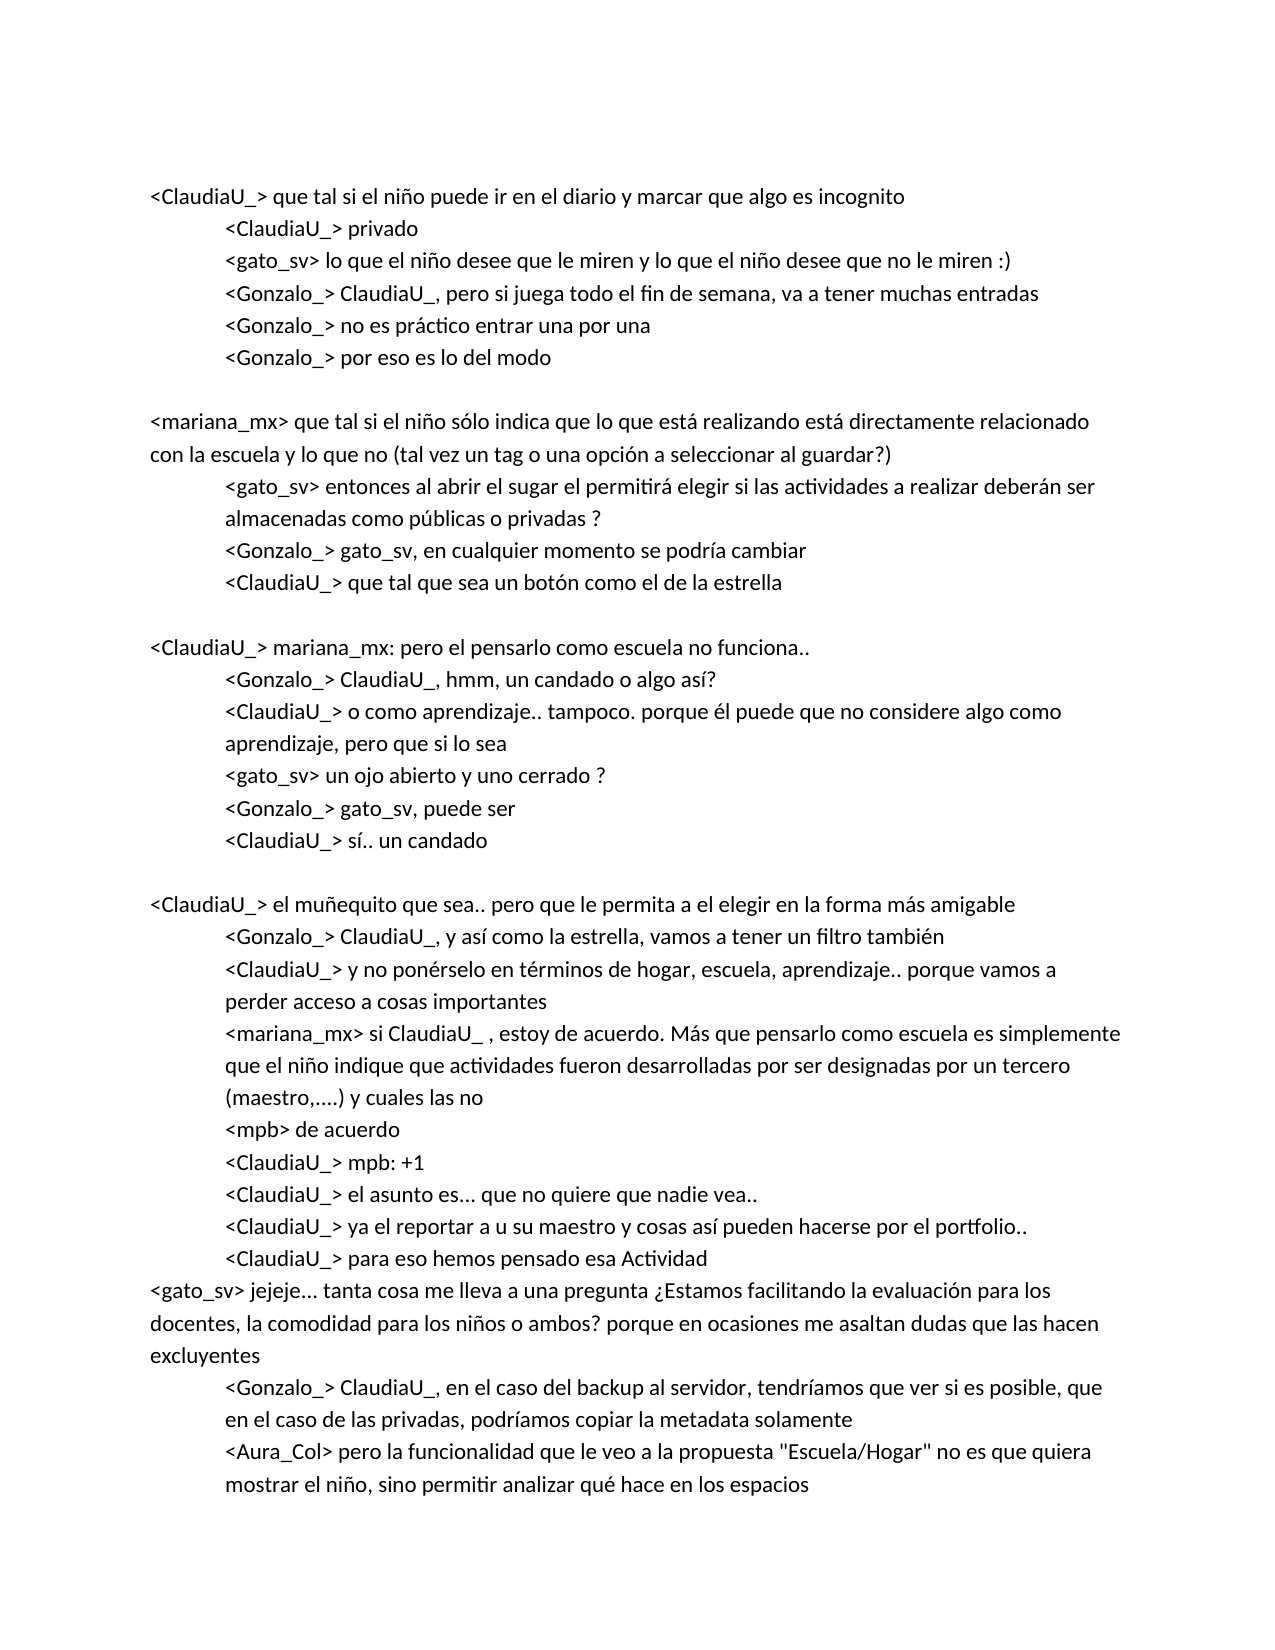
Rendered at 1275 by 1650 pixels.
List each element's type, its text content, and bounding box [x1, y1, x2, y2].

text <gato_sv> lo que el niño desee que le miren y lo que el niño desee que no le miren :) [150, 247, 1125, 274]
text <gato_sv> entonces al abrir el sugar el permitirá elegir si las actividades a realizar deberán ser almacenadas como públicas o privadas ? [225, 472, 1125, 532]
text <Gonzalo_> por eso es lo del modo [150, 343, 1125, 371]
text <ClaudiaU_> el asunto es... que no quiere que nadie vea.. [150, 1180, 1125, 1208]
text <Aura_Col> pero la funcionalidad que le veo a la propuesta "Escuela/Hogar" no es que quiera mostrar el niño, sino permitir analizar qué hace en los espacios [225, 1437, 1125, 1498]
text <gato_sv> un ojo abierto y uno cerrado ? [225, 762, 1125, 789]
text <ClaudiaU_> o como aprendizaje.. tampoco. porque él puede que no considere algo como aprendizaje, pero que si lo sea [225, 697, 1125, 757]
text <Gonzalo_> ClaudiaU_, hmm, un candado o algo así? [150, 665, 1125, 693]
text <mariana_mx> si ClaudiaU_ , estoy de acuerdo. Más que pensarlo como escuela es simplemente que el niño indique que actividades fueron desarrolladas por ser designadas por un tercero (maestro,....) y cuales las no [225, 1019, 1125, 1111]
text <mpb> de acuerdo [225, 1116, 1125, 1144]
text <ClaudiaU_> que tal si el niño puede ir en el diario y marcar que algo es incognito [150, 182, 1125, 210]
text <ClaudiaU_> privado [150, 214, 1125, 242]
text <Gonzalo_> ClaudiaU_, pero si juega todo el fin de semana, va a tener muchas entradas [150, 279, 1125, 307]
text <Gonzalo_> no es práctico entrar una por una [150, 311, 1125, 339]
text <gato_sv> jejeje... tanta cosa me lleva a una pregunta ¿Estamos facilitando la evaluación para los docentes, la comodidad para los niños o ambos? porque en ocasiones me asaltan dudas que las hacen excluyentes [150, 1277, 1125, 1369]
text <Gonzalo_> ClaudiaU_, en el caso del backup al servidor, tendríamos que ver si es posible, que en el caso de las privadas, podríamos copiar la metadata solamente [225, 1373, 1125, 1433]
text <ClaudiaU_> para eso hemos pensado esa Actividad [225, 1244, 1125, 1272]
text <ClaudiaU_> que tal que sea un botón como el de la estrella [150, 568, 1125, 596]
text <ClaudiaU_> mariana_mx: pero el pensarlo como escuela no funciona.. [150, 633, 1125, 661]
text <Gonzalo_> ClaudiaU_, y así como la estrella, vamos a tener un filtro también [225, 922, 1125, 951]
text <ClaudiaU_> sí.. un candado [225, 826, 1125, 854]
text <ClaudiaU_> mpb: +1 [225, 1148, 1125, 1176]
text <mariana_mx> que tal si el niño sólo indica que lo que está realizando está directamente relacionado con la escuela y lo que no (tal vez un tag o una opción a seleccionar al guardar?) [150, 407, 1125, 468]
text <Gonzalo_> gato_sv, puede ser [225, 794, 1125, 822]
text <Gonzalo_> gato_sv, en cualquier momento se podría cambiar [225, 536, 1125, 564]
text <ClaudiaU_> y no ponérselo en términos de hogar, escuela, aprendizaje.. porque vamos a perder acceso a cosas importantes [225, 955, 1125, 1015]
text <ClaudiaU_> el muñequito que sea.. pero que le permita a el elegir en la forma más amigable [150, 890, 1125, 918]
text <ClaudiaU_> ya el reportar a u su maestro y cosas así pueden hacerse por el portfolio.. [225, 1212, 1125, 1240]
